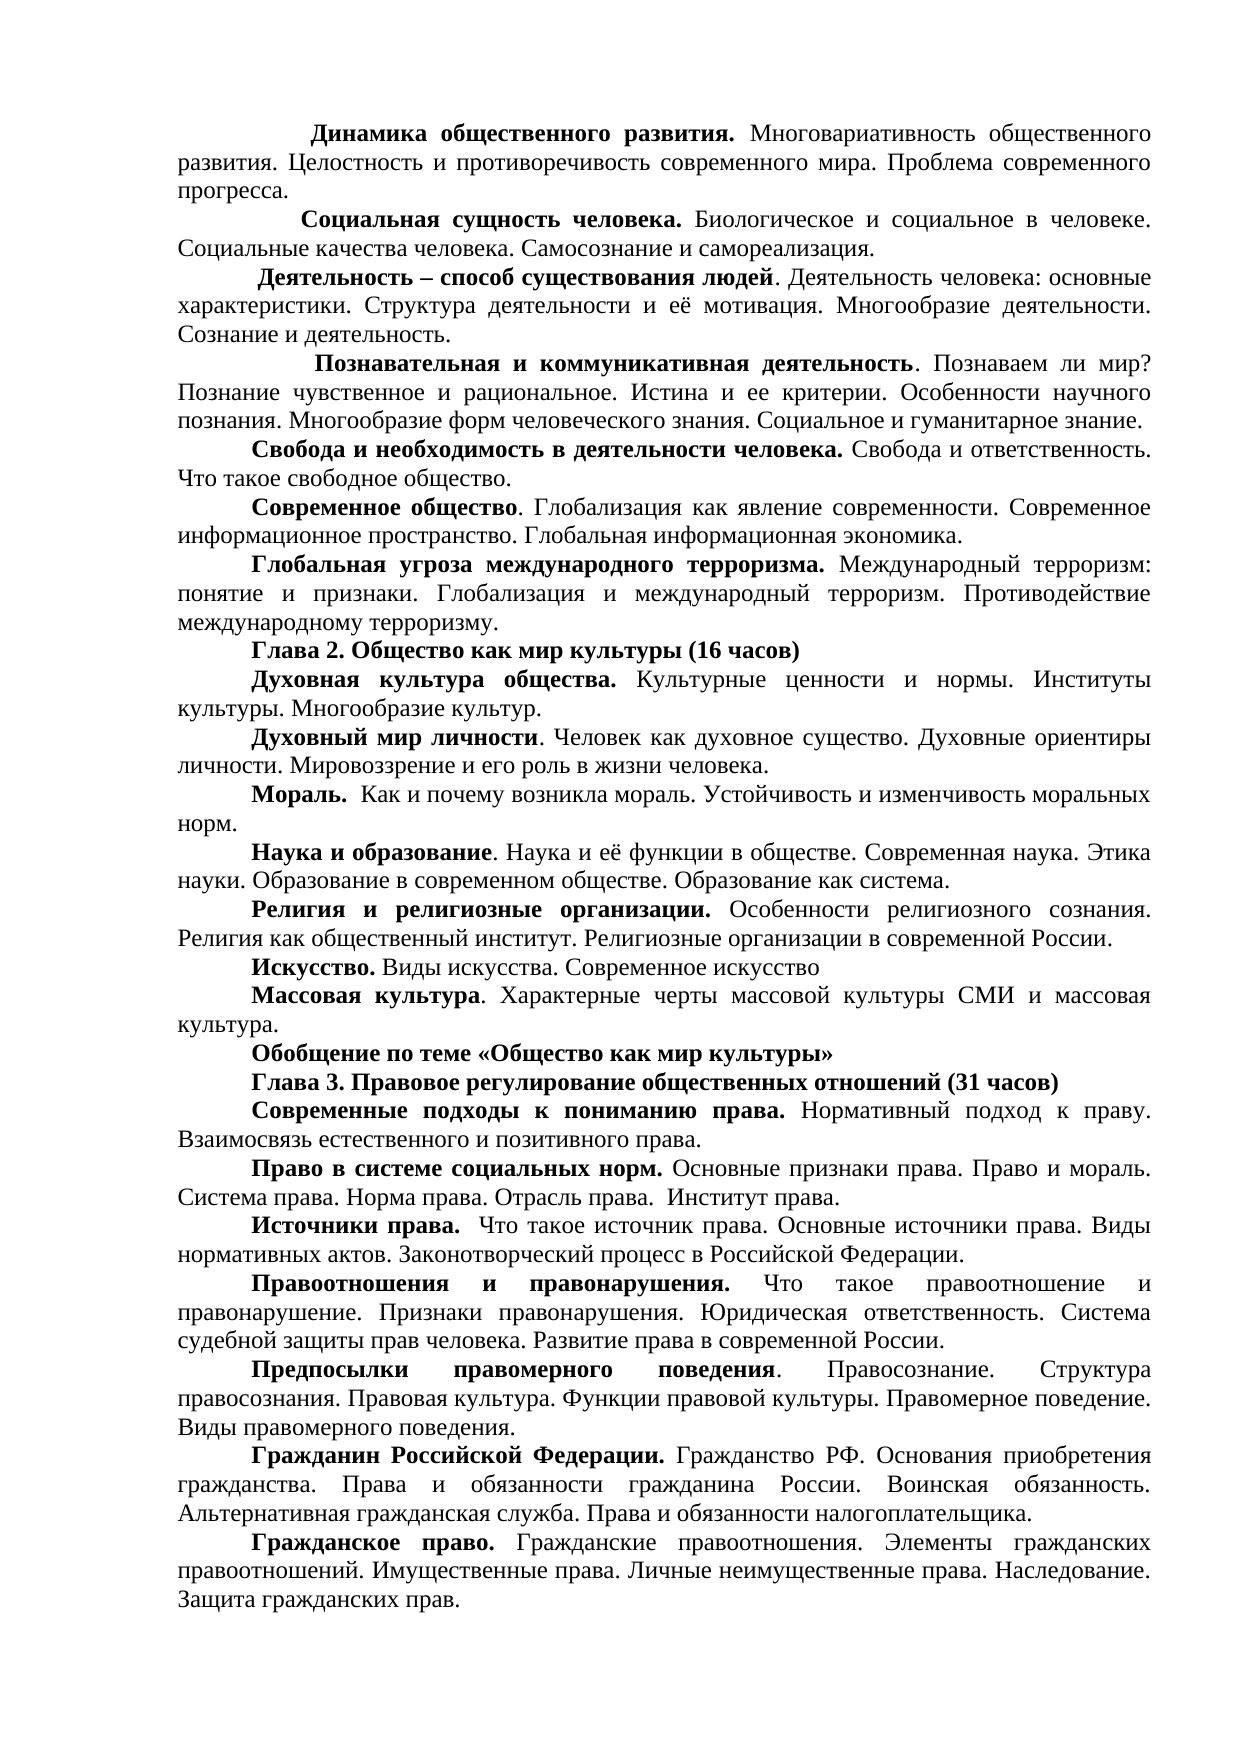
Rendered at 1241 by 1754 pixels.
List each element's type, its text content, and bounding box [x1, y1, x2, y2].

text Глава 3. Правовое регулирование общественных отношений (31 часов) [177, 1067, 1152, 1096]
text Духовная культура общества. Культурные ценности и нормы. Институты культуры. Многообразие культур. [177, 664, 1152, 722]
text Искусство. Виды искусства. Современное искусство [177, 952, 1152, 981]
text Обобщение по теме «Общество как мир культуры» [177, 1038, 1152, 1067]
text Гражданин Российской Федерации. Гражданство РФ. Основания приобретения гражданства. Права и обязанности гражданина России. Воинская обязанность. Альтернативная гражданская служба. Права и обязанности налогоплательщика. [177, 1441, 1152, 1527]
text Гражданское право. Гражданские правоотношения. Элементы гражданских правоотношений. Имущественные права. Личные неимущественные права. Наследование. Защита гражданских прав. [177, 1527, 1152, 1613]
text Религия и религиозные организации. Особенности религиозного сознания. Религия как общественный институт. Религиозные организации в современной России. [177, 894, 1152, 952]
text Источники права. Что такое источник права. Основные источники права. Виды нормативных актов. Законотворческий процесс в Российской Федерации. [177, 1211, 1152, 1268]
text Свобода и необходимость в деятельности человека. Свобода и ответственность. Что такое свободное общество. [177, 434, 1152, 492]
text Мораль. Как и почему возникла мораль. Устойчивость и изменчивость моральных норм. [177, 779, 1152, 837]
text Современное общество. Глобализация как явление современности. Современное информационное пространство. Глобальная информационная экономика. [177, 492, 1152, 549]
text Духовный мир личности. Человек как духовное существо. Духовные ориентиры личности. Мировоззрение и его роль в жизни человека. [177, 722, 1152, 779]
text Право в системе социальных норм. Основные признаки права. Право и мораль. Система права. Норма права. Отрасль права. Институт права. [177, 1153, 1152, 1211]
text Динамика общественного развития. Многовариативность общественного развития. Целостность и противоречивость современного мира. Проблема современного прогресса. [177, 118, 1152, 204]
text Глава 2. Общество как мир культуры (16 часов) [177, 636, 1152, 664]
text Наука и образование. Наука и её функции в обществе. Современная наука. Этика науки. Образование в современном обществе. Образование как система. [177, 837, 1152, 894]
text Социальная сущность человека. Биологическое и социальное в человеке. Социальные качества человека. Самосознание и самореализация. [177, 204, 1152, 262]
text Предпосылки правомерного поведения. Правосознание. Структура правосознания. Правовая культура. Функции правовой культуры. Правомерное поведение. Виды правомерного поведения. [177, 1354, 1152, 1441]
text Современные подходы к пониманию права. Нормативный подход к праву. Взаимосвязь естественного и позитивного права. [177, 1096, 1152, 1153]
text Познавательная и коммуникативная деятельность. Познаваем ли мир? Познание чувственное и рациональное. Истина и ее критерии. Особенности научного познания. Многообразие форм человеческого знания. Социальное и гуманитарное знание. [177, 348, 1152, 434]
text Глобальная угроза международного терроризма. Международный терроризм: понятие и признаки. Глобализация и международный терроризм. Противодействие международному терроризму. [177, 549, 1152, 636]
text Правоотношения и правонарушения. Что такое правоотношение и правонарушение. Признаки правонарушения. Юридическая ответственность. Система судебной защиты прав человека. Развитие права в современной России. [177, 1268, 1152, 1354]
text Деятельность – способ существования людей. Деятельность человека: основные характеристики. Структура деятельности и её мотивация. Многообразие деятельности. Сознание и деятельность. [177, 262, 1152, 348]
text Массовая культура. Характерные черты массовой культуры СМИ и массовая культура. [177, 981, 1152, 1038]
